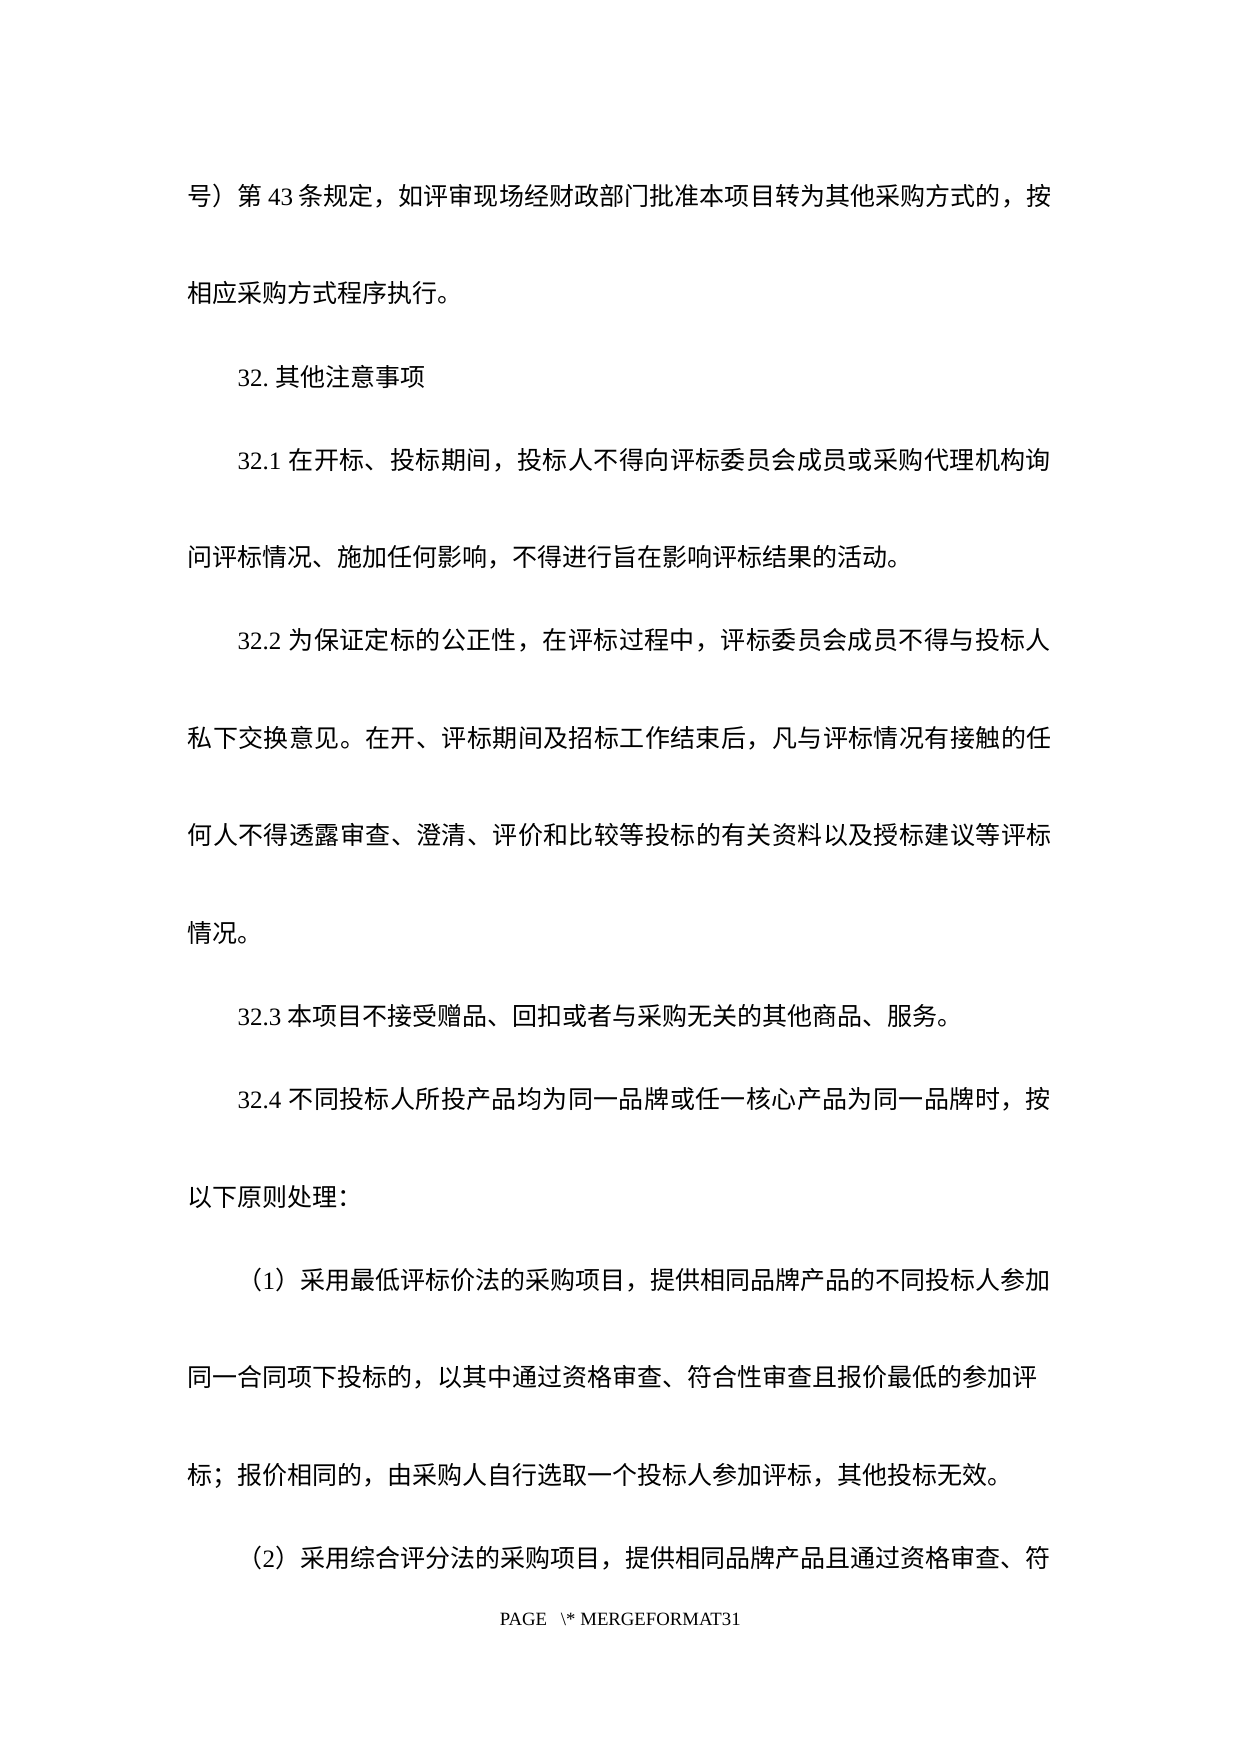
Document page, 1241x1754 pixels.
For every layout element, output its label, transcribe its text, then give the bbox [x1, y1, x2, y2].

text 32.2 为保证定标的公正性，在评标过程中，评标委员会成员不得与投标人私下交换意见。在开、评标期间及招标工作结束后，凡与评标情况有接触的任何人不得透露审查、澄清、评价和比较等投标的有关资料以及授标建议等评标情况。 [187, 606, 1053, 964]
text 32.4 不同投标人所投产品均为同一品牌或任一核心产品为同一品牌时，按以下原则处理： [187, 1065, 1053, 1228]
text 32.3 本项目不接受赠品、回扣或者与采购无关的其他商品、服务。 [187, 982, 1053, 1047]
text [187, 162, 1053, 324]
text 32.1 在开标、投标期间，投标人不得向评标委员会成员或采购代理机构询问评标情况、施加任何影响，不得进行旨在影响评标结果的活动。 [187, 426, 1053, 588]
text 32. 其他注意事项 [187, 343, 1053, 408]
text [187, 1524, 1053, 1589]
text （1）采用最低评标价法的采购项目，提供相同品牌产品的不同投标人参加同一合同项下投标的，以其中通过资格审查、符合性审查且报价最低的参加评标；报价相同的，由采购人自行选取一个投标人参加评标，其他投标无效。 [187, 1246, 1053, 1506]
